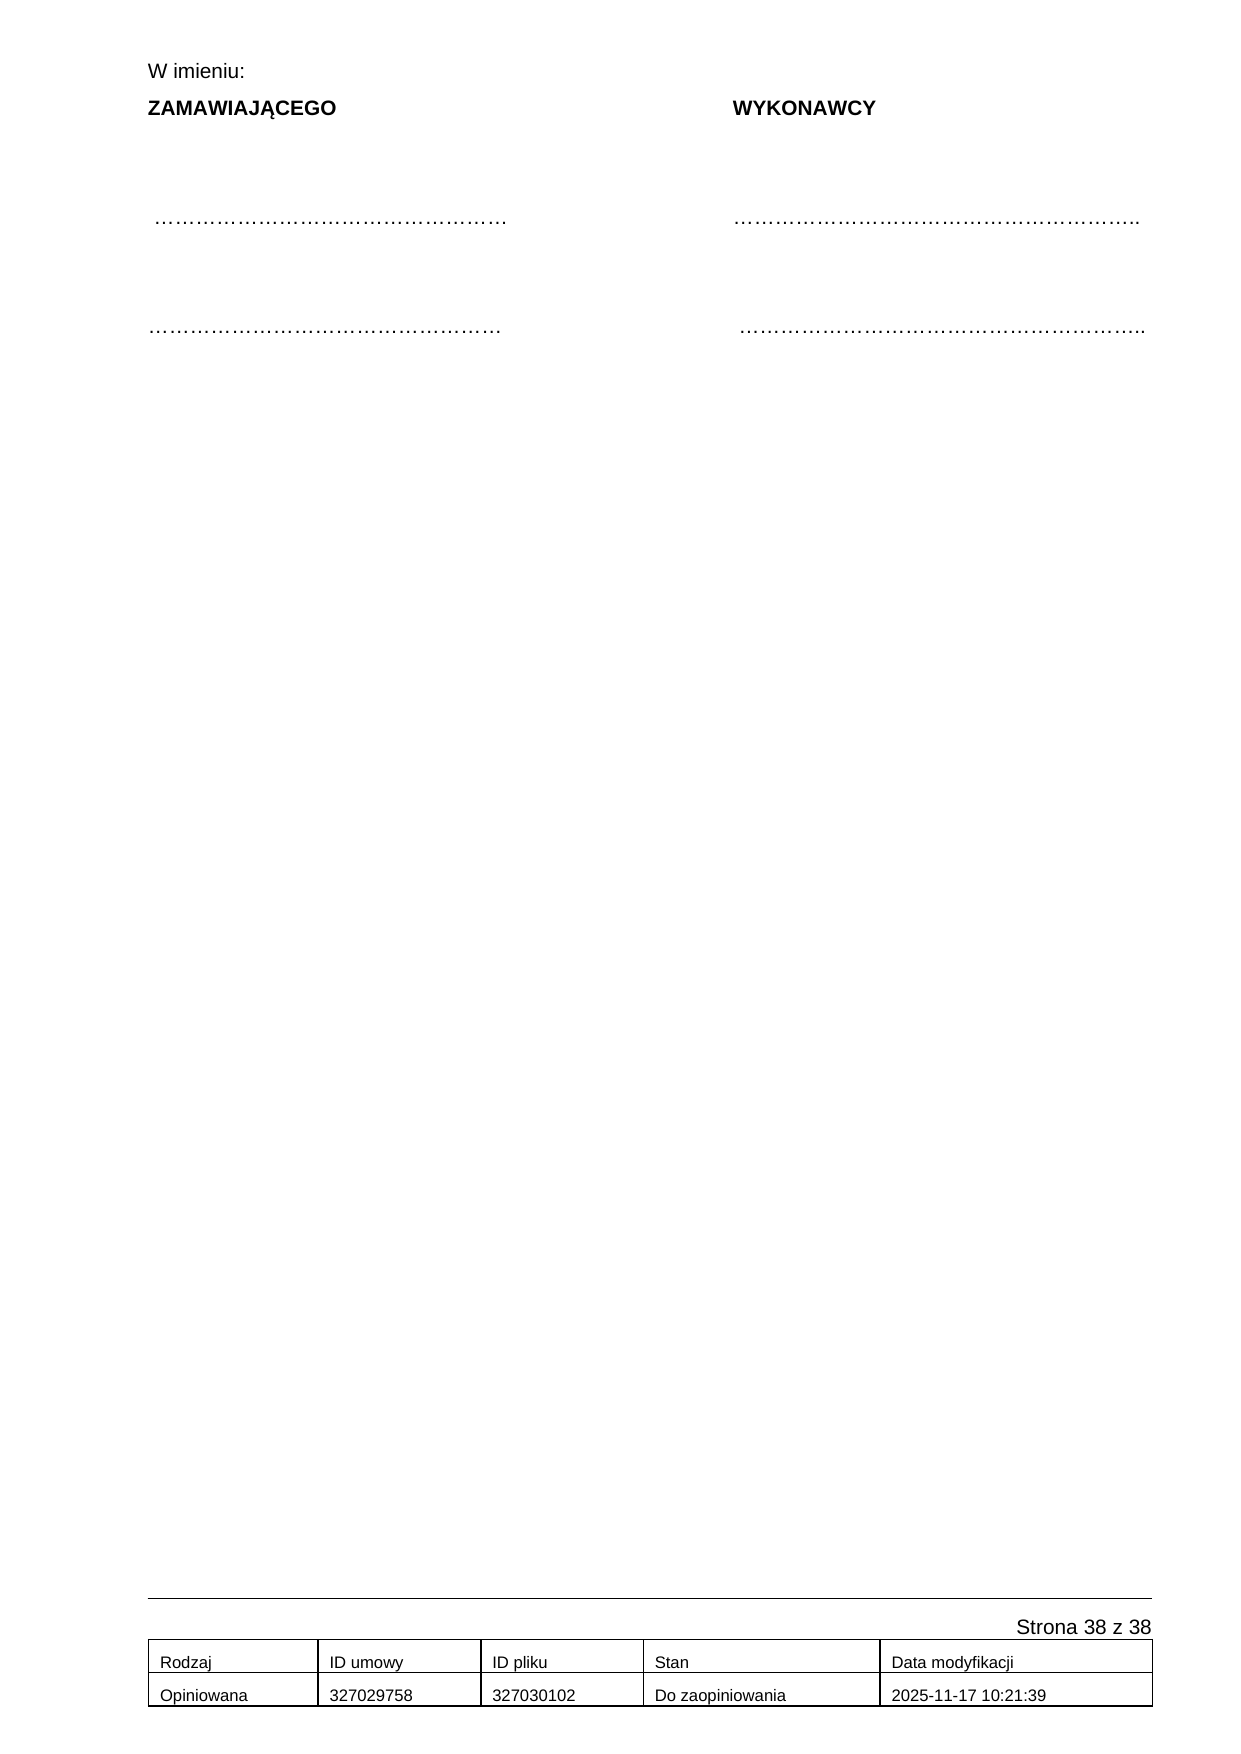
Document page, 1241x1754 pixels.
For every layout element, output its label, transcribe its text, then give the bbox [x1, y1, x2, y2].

text …………………………………………… ………………………………………………….. [148, 205, 1152, 229]
text W imieniu: [148, 59, 1152, 83]
text …………………………………………… ………………………………………………….. [148, 314, 1152, 338]
text ZAMAWIAJĄCEGO WYKONAWCY [148, 96, 1152, 119]
